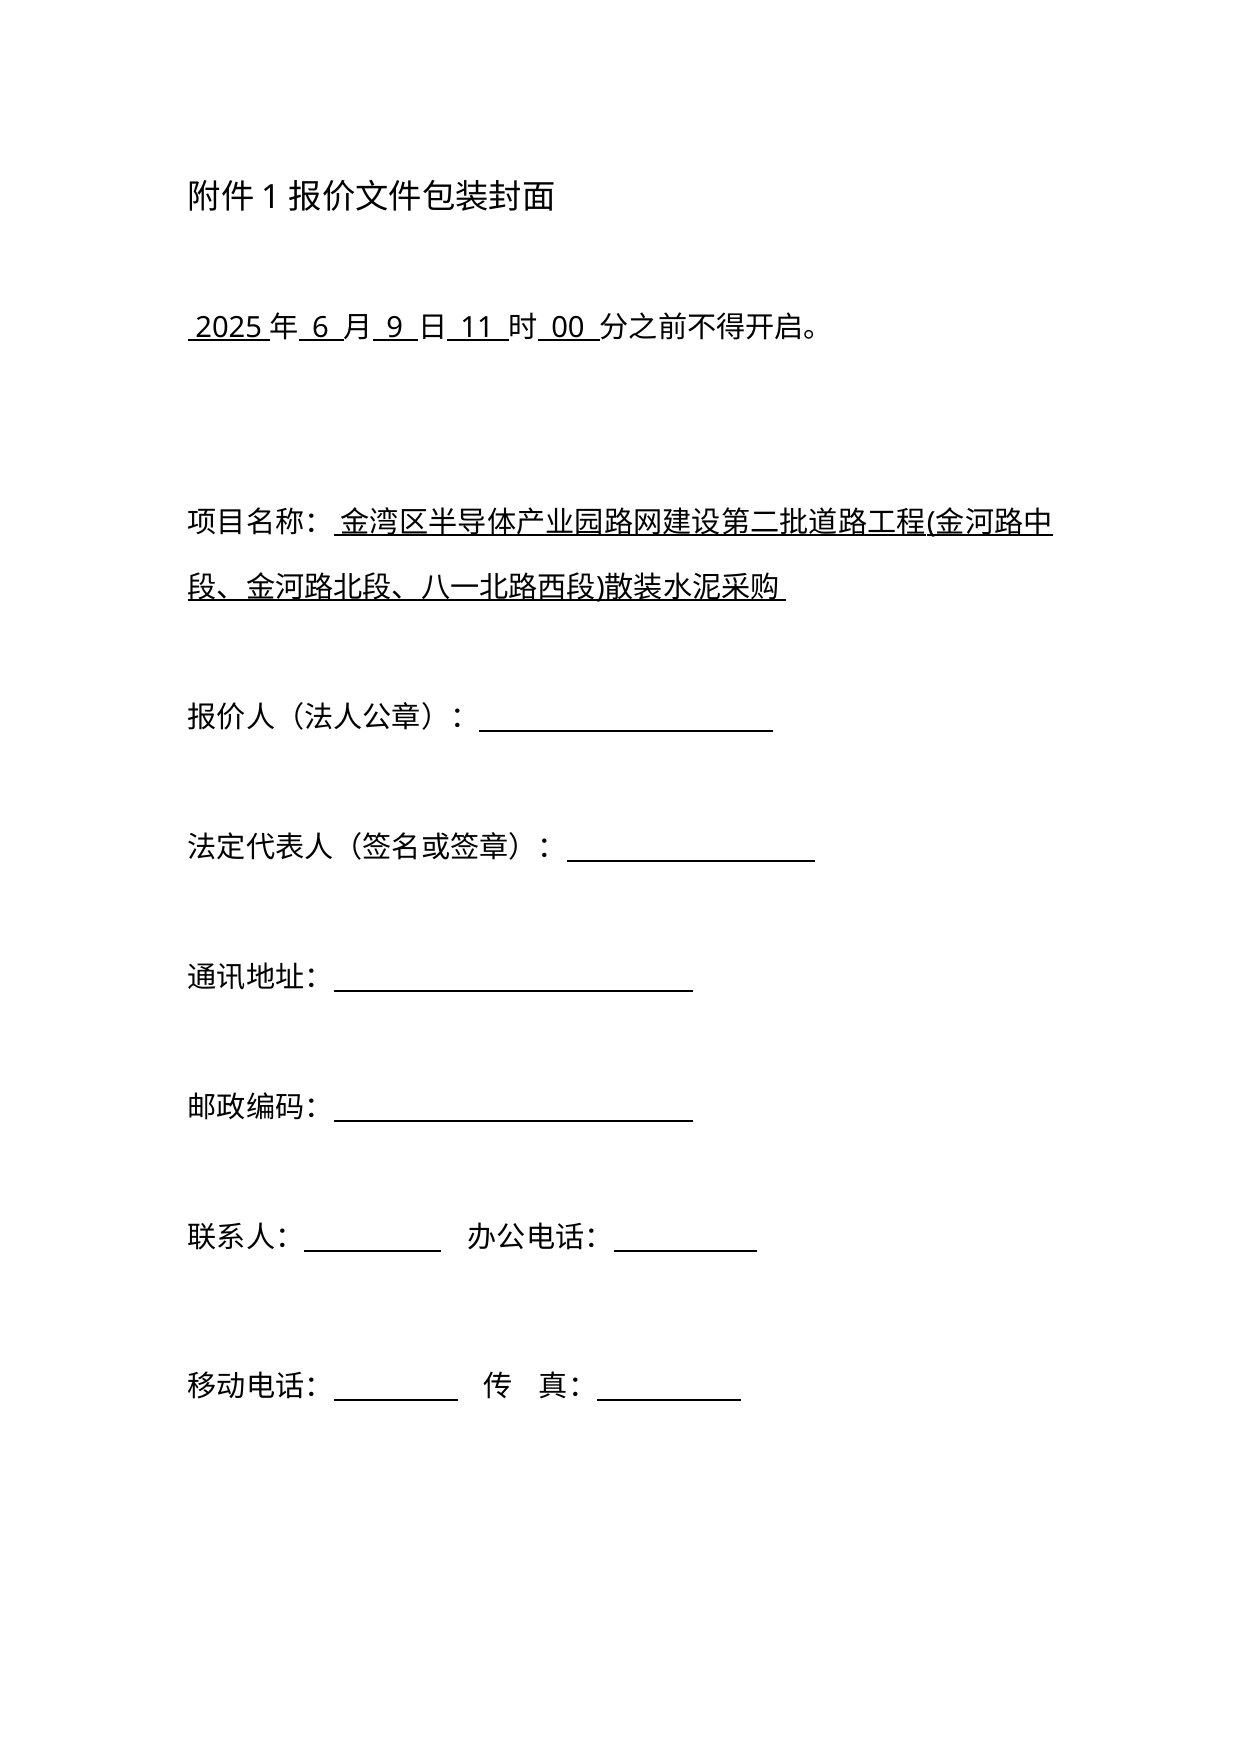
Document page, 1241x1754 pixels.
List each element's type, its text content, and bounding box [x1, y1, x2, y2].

text 项目名称： 金湾区半导体产业园路网建设第二批道路工程(金河路中段、金河路北段、八一北路西段)散装水泥采购 [187, 487, 1053, 617]
text 2025 年 6 月 9 日 11 时 00 分之前不得开启。 [187, 292, 1053, 357]
text 通讯地址： [187, 942, 1053, 1007]
text 报价人（法人公章）： [187, 682, 1053, 747]
text 邮政编码： [187, 1072, 1053, 1137]
text 法定代表人（签名或签章）： [187, 812, 1053, 877]
text 移动电话： 传 真： [187, 1352, 1053, 1417]
text 附件1 报价文件包装封面 [187, 162, 1053, 227]
text 联系人： 办公电话： [187, 1202, 1053, 1267]
